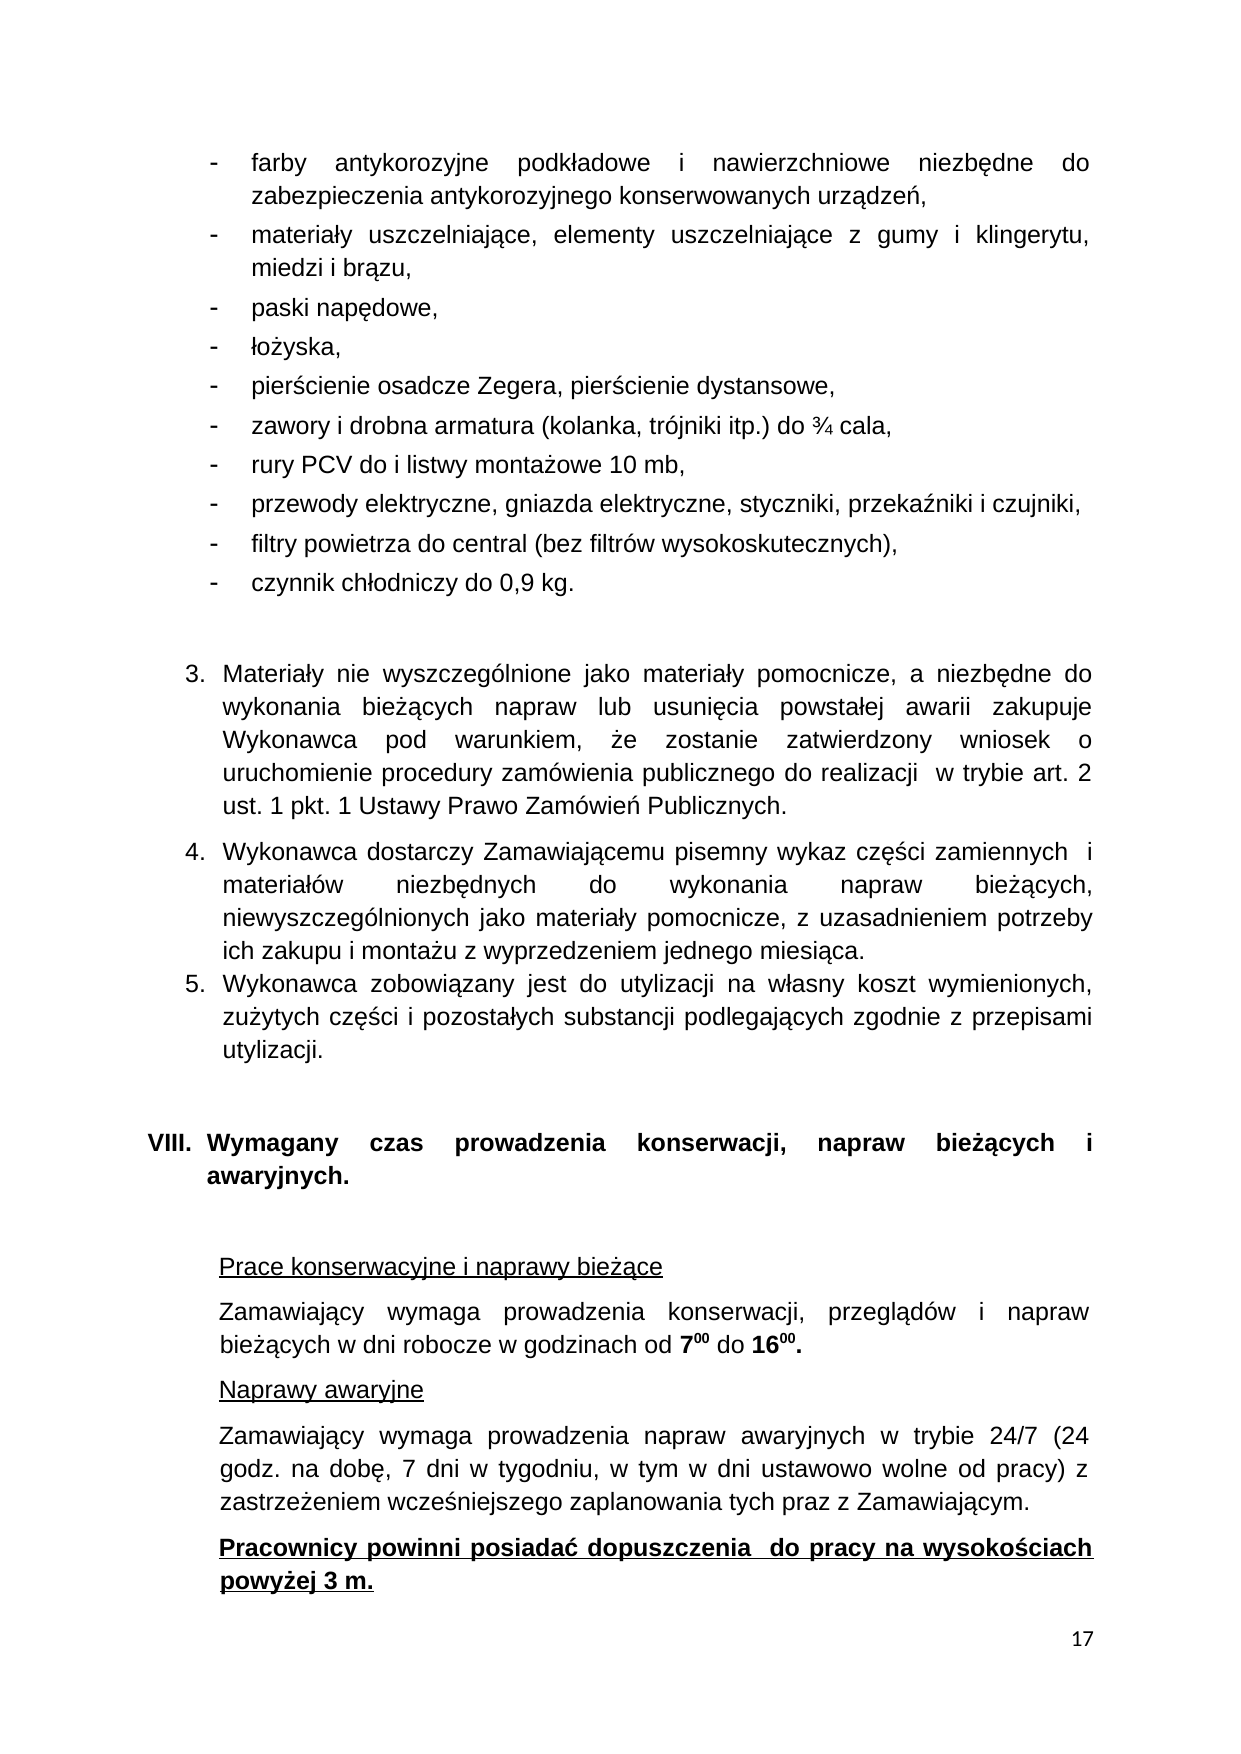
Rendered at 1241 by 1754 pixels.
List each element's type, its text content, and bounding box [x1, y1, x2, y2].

list Wykonawca zobowiązany jest do utylizacji na własny koszt wymienionych, zużytych części i pozostałych substancji podlegających zgodnie z przepisami utylizacji. [185, 969, 1094, 1064]
text Zamawiający wymaga prowadzenia konserwacji, przeglądów i napraw bieżących w dni robocze w godzinach od 700 do 1600. [218, 1297, 1091, 1359]
text Prace konserwacyjne i naprawy bieżące [218, 1251, 1094, 1280]
list łożyska, [209, 332, 1091, 361]
list Wykonawca dostarczy Zamawiającemu pisemny wykaz części zamiennych i materiałów niezbędnych do wykonania napraw bieżących, niewyszczególnionych jako materiały pomocnicze, z uzasadnieniem potrzeby ich zakupu i montażu z wyprzedzeniem jednego miesiąca. [185, 837, 1094, 965]
list pierścienie osadcze Zegera, pierścienie dystansowe, [209, 371, 1091, 400]
text Zamawiający wymaga prowadzenia napraw awaryjnych w trybie 24/7 (24 godz. na dobę, 7 dni w tygodniu, w tym w dni ustawowo wolne od pracy) z zastrzeżeniem wcześniejszego zaplanowania tych praz z Zamawiającym. [218, 1421, 1091, 1516]
list czynnik chłodniczy do 0,9 kg. [209, 568, 1091, 597]
list Wymagany czas prowadzenia konserwacji, napraw bieżących i awaryjnych. [147, 1128, 1094, 1190]
list farby antykorozyjne podkładowe i nawierzchniowe niezbędne do zabezpieczenia antykorozyjnego konserwowanych urządzeń, [209, 148, 1091, 209]
list filtry powietrza do central (bez filtrów wysokoskutecznych), [209, 529, 1091, 558]
text Pracownicy powinni posiadać dopuszczenia do pracy na wysokościach powyżej 3 m. [218, 1559, 1094, 1594]
list paski napędowe, [209, 292, 1091, 321]
text Pracownicy powinni posiadać dopuszczenia do pracy na wysokościach powyżej 3 m. [218, 1533, 1094, 1558]
list Materiały nie wyszczególnione jako materiały pomocnicze, a niezbędne do wykonania bieżących napraw lub usunięcia powstałej awarii zakupuje Wykonawca pod warunkiem, że zostanie zatwierdzony wniosek o uruchomienie procedury zamówienia publicznego do realizacji w trybie art. 2 ust. 1 pkt. 1 Ustawy Prawo Zamówień Publicznych. [185, 659, 1094, 820]
list materiały uszczelniające, elementy uszczelniające z gumy i klingerytu, miedzi i brązu, [209, 220, 1091, 282]
list przewody elektryczne, gniazda elektryczne, styczniki, przekaźniki i czujniki, [209, 489, 1091, 518]
list rury PCV do i listwy montażowe 10 mb, [209, 450, 1091, 479]
text Naprawy awaryjne [218, 1376, 1094, 1404]
list zawory i drobna armatura (kolanka, trójniki itp.) do ¾ cala, [209, 411, 1091, 439]
